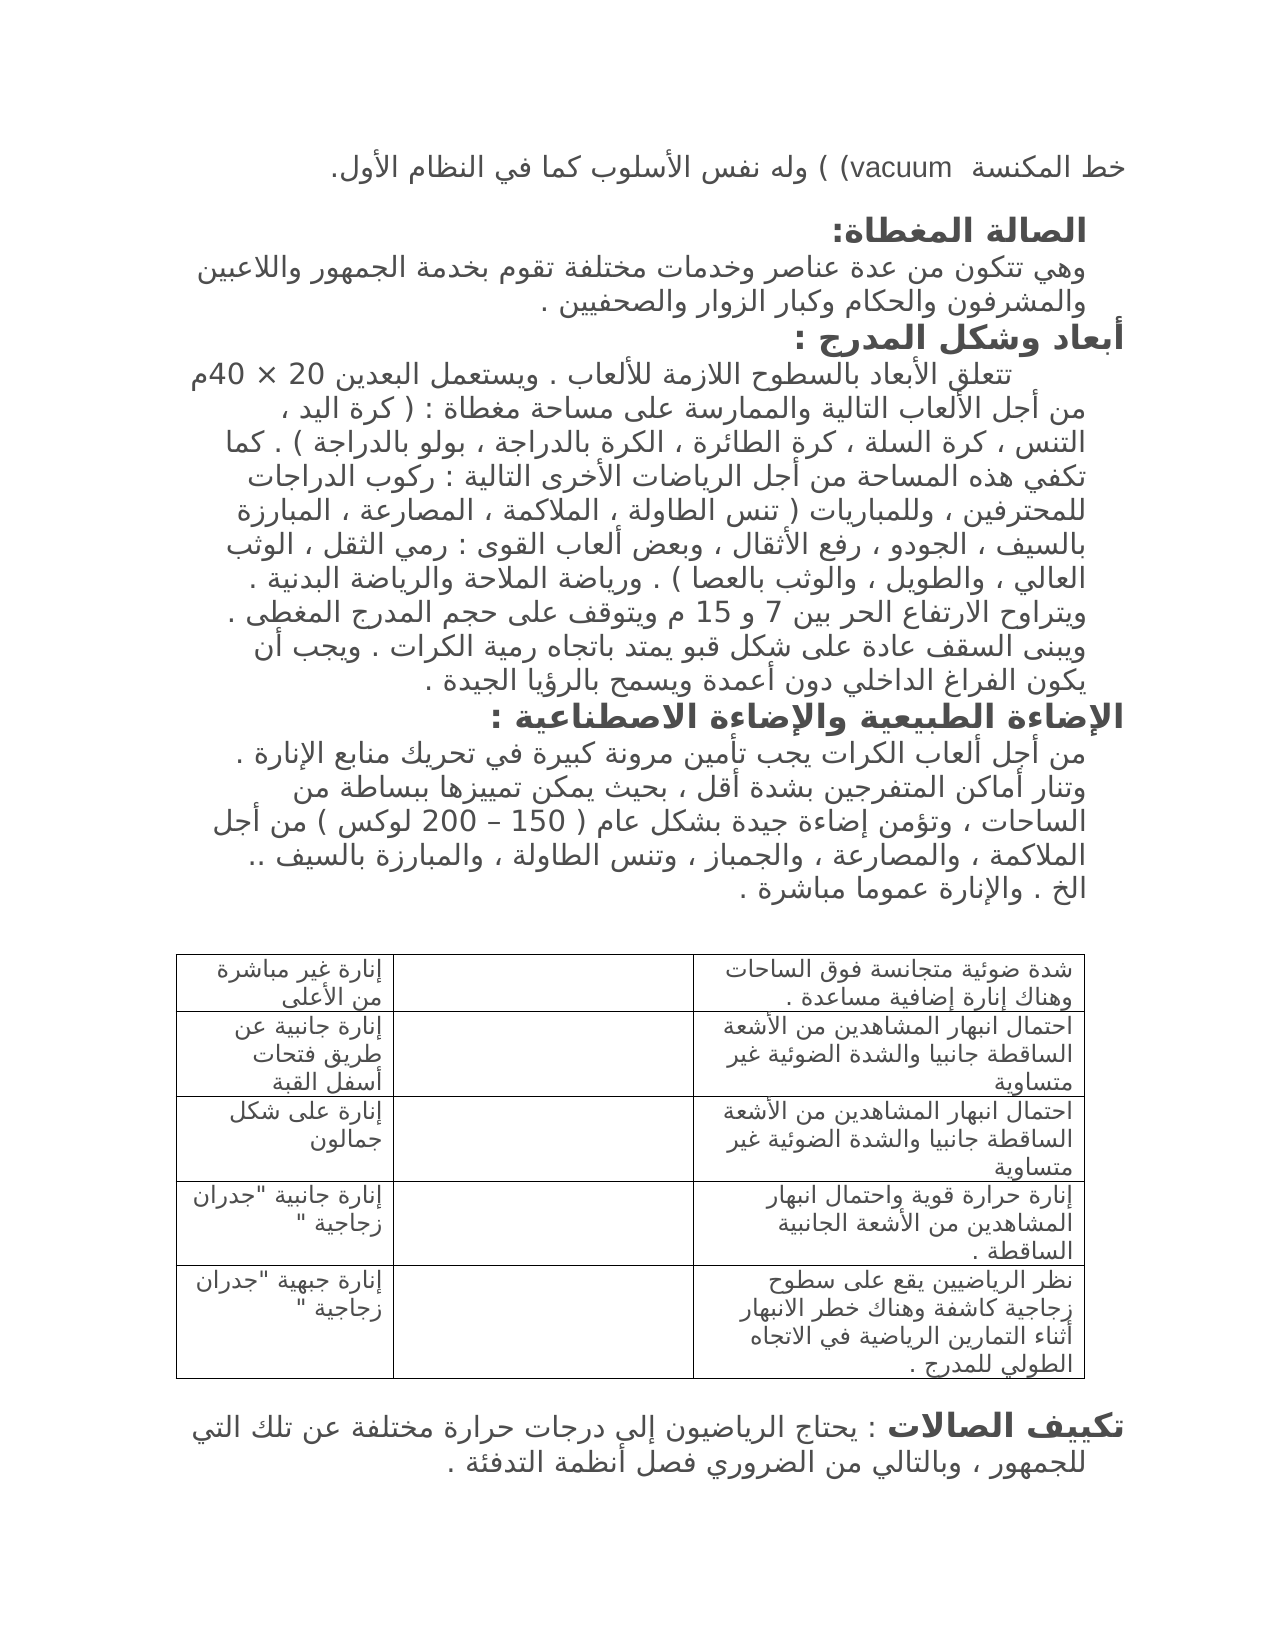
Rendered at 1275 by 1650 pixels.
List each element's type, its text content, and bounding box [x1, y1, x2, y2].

text تكييف الصالات : يحتاج الرياضيون إلى درجات حرارة مختلفة عن تلك التي للجمهور ، وبالتالي من الضروري فصل أنظمة التدفئة . [187, 1407, 1125, 1479]
table_cell احتمال انبهار المشاهدين من الأشعة الساقطة جانبيا والشدة الضوئية غير متساوية [694, 1012, 1084, 1096]
table_cell احتمال انبهار المشاهدين من الأشعة الساقطة جانبيا والشدة الضوئية غير متساوية [694, 1097, 1084, 1181]
table_cell [394, 1012, 693, 1096]
table_cell [394, 1182, 693, 1265]
table_cell إنارة على شكل جمالون [177, 1097, 393, 1181]
text أبعاد وشكل المدرج : [187, 319, 1125, 357]
table_header إنارة غير مباشرة من الأعلى [177, 955, 393, 1011]
table_cell إنارة جانبية "جدران زجاجية " [177, 1182, 393, 1265]
table_header شدة ضوئية متجانسة فوق الساحات وهناك إنارة إضافية مساعدة . [694, 955, 1084, 1011]
text وهي تتكون من عدة عناصر وخدمات مختلفة تقوم بخدمة الجمهور واللاعبين والمشرفون والحكام وكبار الزوار والصحفيين . [187, 251, 1087, 319]
text تتعلق الأبعاد بالسطوح اللازمة للألعاب . ويستعمل البعدين 20 × 40م من أجل الألعاب التالية والممارسة على مساحة مغطاة : ( كرة اليد ، التنس ، كرة السلة ، كرة الطائرة ، الكرة بالدراجة ، بولو بالدراجة ) . كما تكفي هذه المساحة من أجل الرياضات الأخرى التالية : ركوب الدراجات للمحترفين ، وللمباريات ( تنس الطاولة ، الملاكمة ، المصارعة ، المبارزة بالسيف ، الجودو ، رفع الأثقال ، وبعض ألعاب القوى : رمي الثقل ، الوثب العالي ، والطويل ، والوثب بالعصا ) . ورياضة الملاحة والرياضة البدنية . [187, 357, 1087, 595]
text من أجل ألعاب الكرات يجب تأمين مرونة كبيرة في تحريك منابع الإنارة . وتنار أماكن المتفرجين بشدة أقل ، بحيث يمكن تمييزها ببساطة من الساحات ، وتؤمن إضاءة جيدة بشكل عام ( 150 – 200 لوكس ) من أجل الملاكمة ، والمصارعة ، والجمباز ، وتنس الطاولة ، والمبارزة بالسيف .. الخ . والإنارة عموما مباشرة . [187, 736, 1087, 906]
table_cell [394, 1266, 693, 1378]
table_cell إنارة جبهية "جدران زجاجية " [177, 1266, 393, 1378]
text ويتراوح الارتفاع الحر بين 7 و 15 م ويتوقف على حجم المدرج المغطى . ويبنى السقف عادة على شكل قبو يمتد باتجاه رمية الكرات . ويجب أن يكون الفراغ الداخلي دون أعمدة ويسمح بالرؤيا الجيدة . [187, 595, 1087, 697]
table_header [394, 955, 693, 1011]
text الصالة المغطاة: [187, 212, 1087, 251]
table_cell [394, 1097, 693, 1181]
text الإضاءة الطبيعية والإضاءة الاصطناعية : [187, 697, 1125, 736]
table_cell إنارة حرارة قوية واحتمال انبهار المشاهدين من الأشعة الجانبية الساقطة . [694, 1182, 1084, 1265]
text خط المكنسة vacuum) ) وله نفس الأسلوب كما في النظام الأول. [187, 150, 1127, 184]
table_cell إنارة جانبية عن طريق فتحات أسفل القبة [177, 1012, 393, 1096]
table_cell نظر الرياضيين يقع على سطوح زجاجية كاشفة وهناك خطر الانبهار أثناء التمارين الرياضية في الاتجاه الطولي للمدرج . [694, 1266, 1084, 1378]
